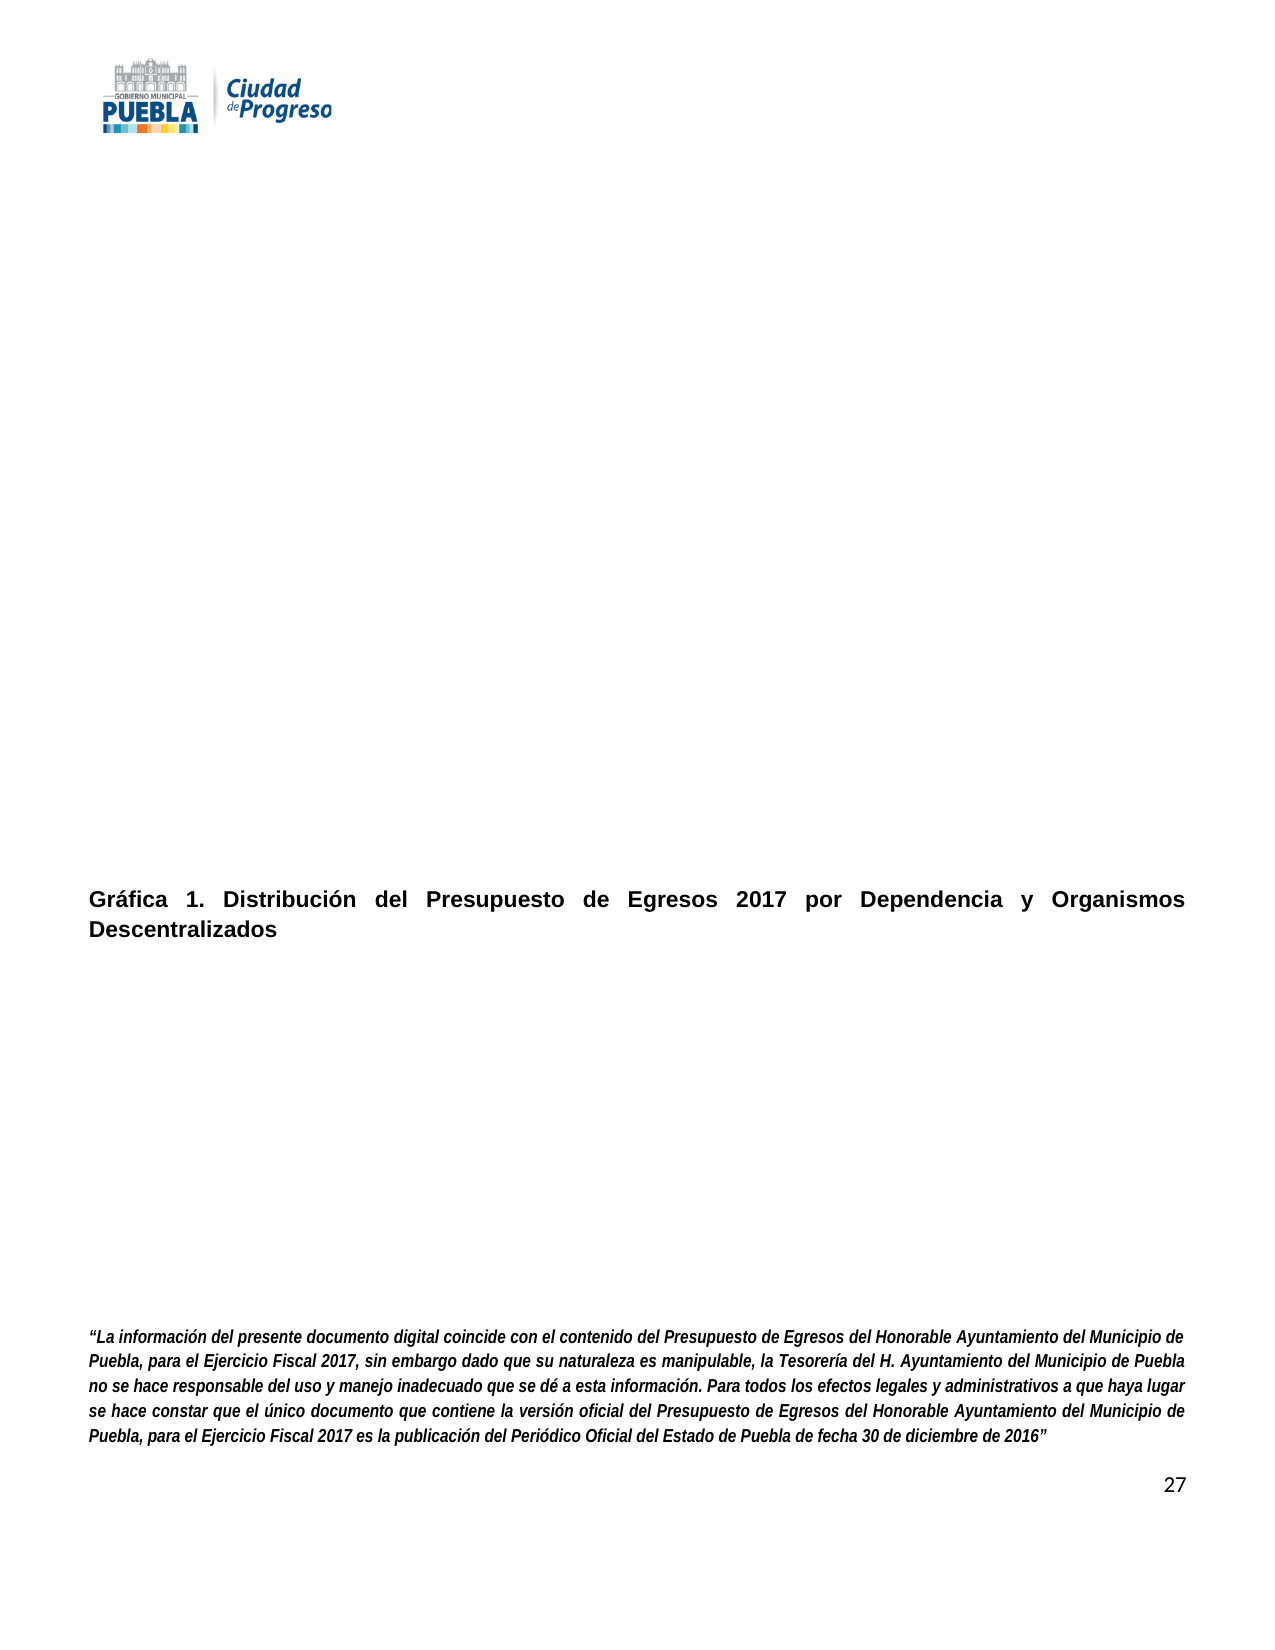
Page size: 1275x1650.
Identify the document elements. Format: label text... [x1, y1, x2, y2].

text Gráfica 1. Distribución del Presupuesto de Egresos 2017 por Dependencia y Organismos Descentralizados [89, 886, 1186, 942]
picture [103, 58, 332, 136]
